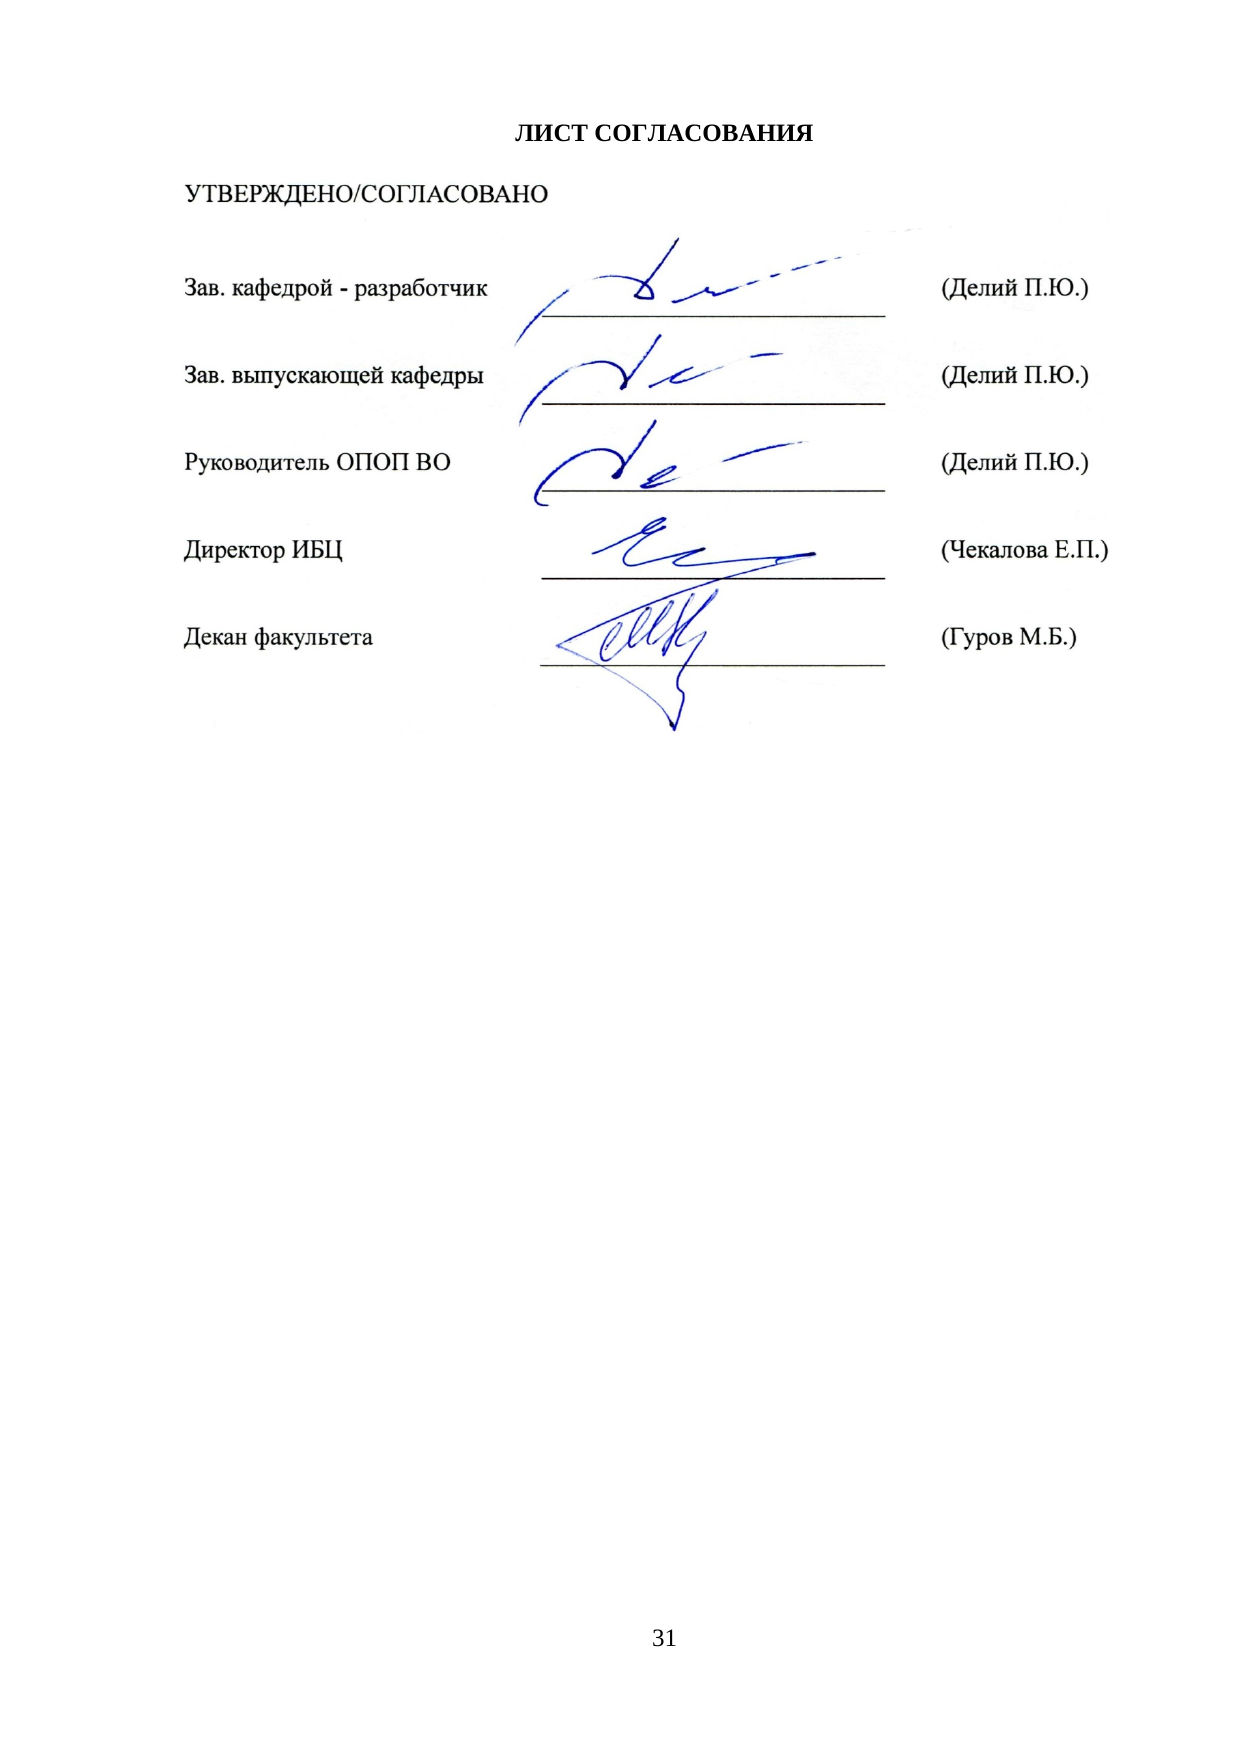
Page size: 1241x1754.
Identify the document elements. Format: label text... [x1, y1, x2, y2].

picture [177, 177, 1111, 737]
subtitle ЛИСТ СОГЛАСОВАНИЯ [177, 118, 1152, 147]
